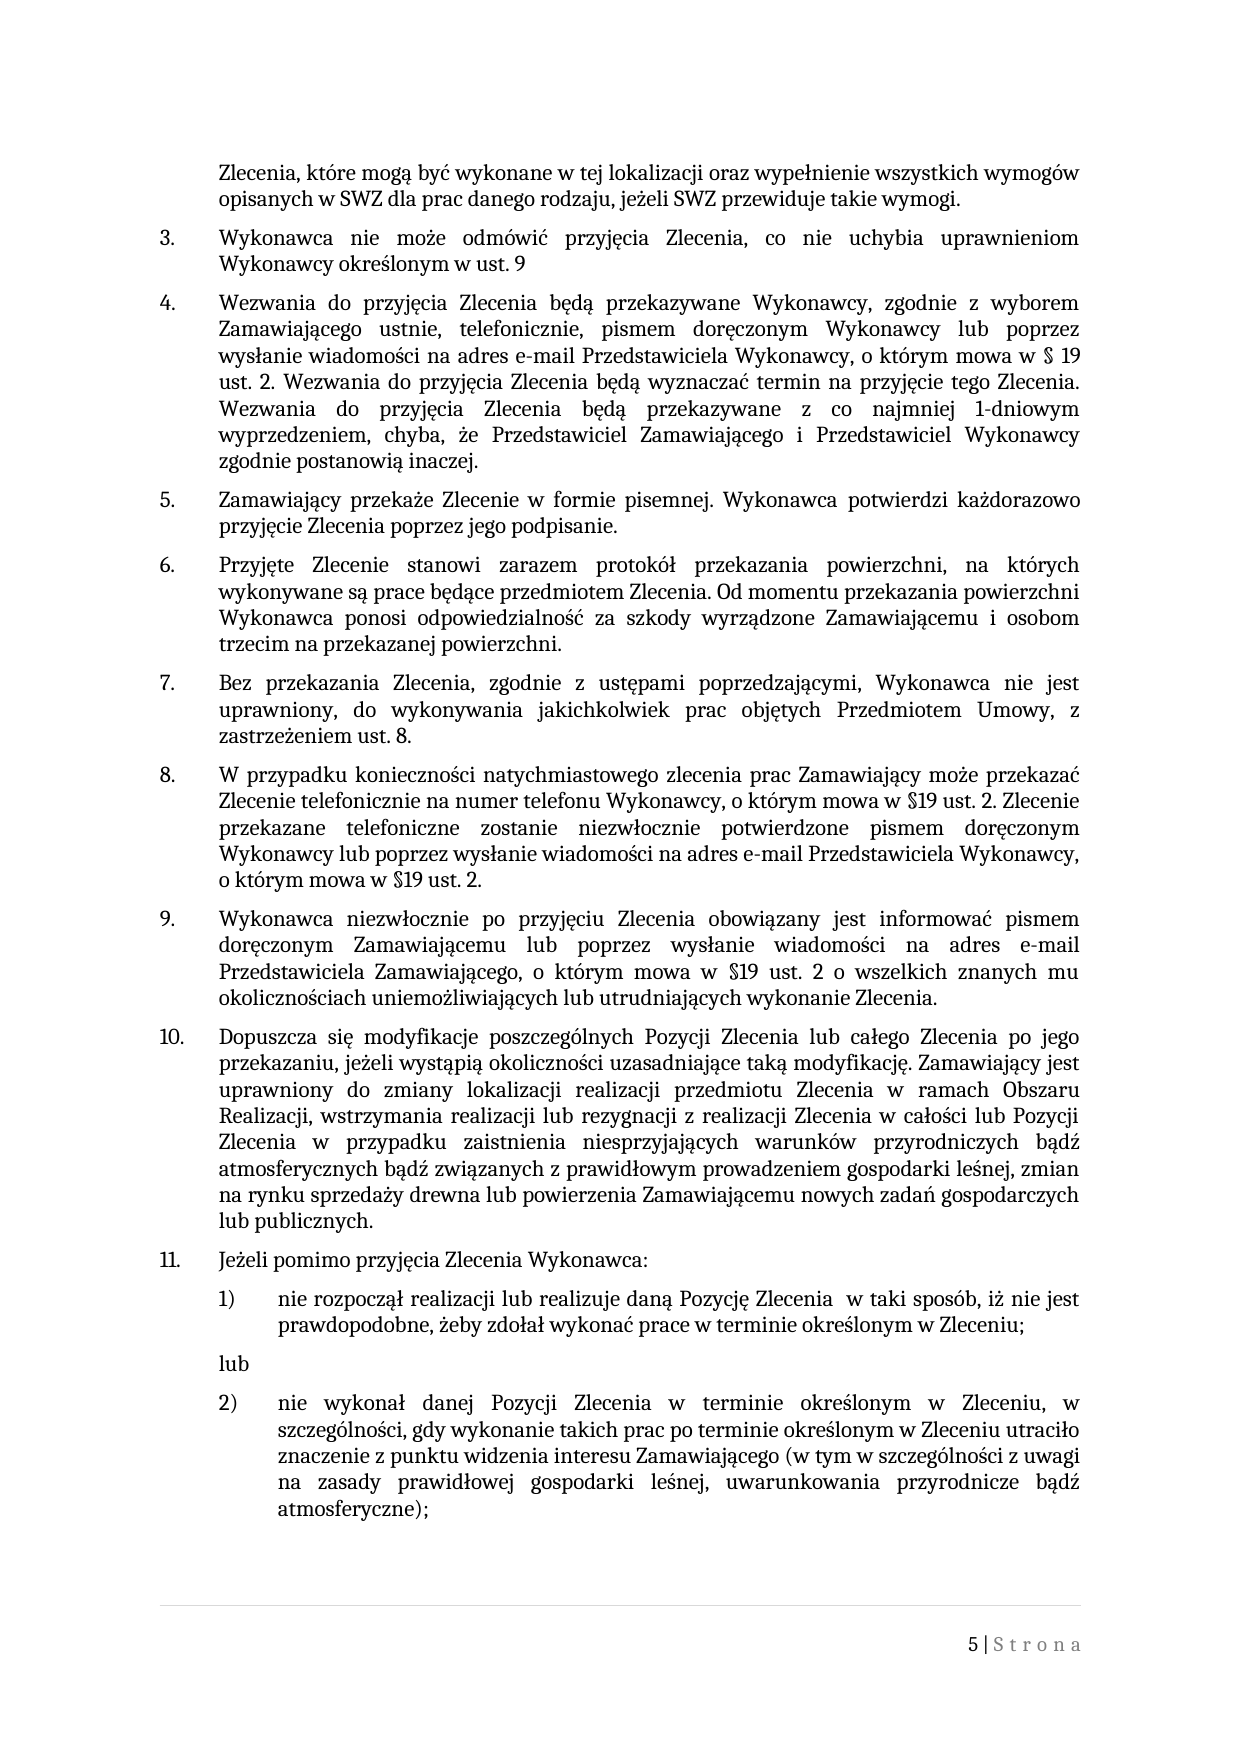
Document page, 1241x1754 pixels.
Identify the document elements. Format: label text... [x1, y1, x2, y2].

list W przypadku konieczności natychmiastowego zlecenia prac Zamawiający może przekazać Zlecenie telefonicznie na numer telefonu Wykonawcy, o którym mowa w §19 ust. 2. Zlecenie przekazane telefoniczne zostanie niezwłocznie potwierdzone pismem doręczonym Wykonawcy lub poprzez wysłanie wiadomości na adres e-mail Przedstawiciela Wykonawcy, o którym mowa w §19 ust. 2. [159, 762, 1081, 893]
list Zamawiający przekaże Zlecenie w formie pisemnej. Wykonawca potwierdzi każdorazowo przyjęcie Zlecenia poprzez jego podpisanie. [159, 487, 1081, 539]
list nie wykonał danej Pozycji Zlecenia w terminie określonym w Zleceniu, w szczególności, gdy wykonanie takich prac po terminie określonym w Zleceniu utraciło znaczenie z punktu widzenia interesu Zamawiającego (w tym w szczególności z uwagi na zasady prawidłowej gospodarki leśnej, uwarunkowania przyrodnicze bądź atmosferyczne); [218, 1390, 1081, 1522]
list Przyjęte Zlecenie stanowi zarazem protokół przekazania powierzchni, na których wykonywane są prace będące przedmiotem Zlecenia. Od momentu przekazania powierzchni Wykonawca ponosi odpowiedzialność za szkody wyrządzone Zamawiającemu i osobom trzecim na przekazanej powierzchni. [159, 552, 1081, 657]
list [159, 159, 1081, 212]
list Dopuszcza się modyfikacje poszczególnych Pozycji Zlecenia lub całego Zlecenia po jego przekazaniu, jeżeli wystąpią okoliczności uzasadniające taką modyfikację. Zamawiający jest uprawniony do zmiany lokalizacji realizacji przedmiotu Zlecenia w ramach Obszaru Realizacji, wstrzymania realizacji lub rezygnacji z realizacji Zlecenia w całości lub Pozycji Zlecenia w przypadku zaistnienia niesprzyjających warunków przyrodniczych bądź atmosferycznych bądź związanych z prawidłowym prowadzeniem gospodarki leśnej, zmian na rynku sprzedaży drewna lub powierzenia Zamawiającemu nowych zadań gospodarczych lub publicznych. [159, 1024, 1081, 1234]
list Wykonawca nie może odmówić przyjęcia Zlecenia, co nie uchybia uprawnieniom Wykonawcy określonym w ust. 9 [159, 225, 1081, 277]
list Bez przekazania Zlecenia, zgodnie z ustępami poprzedzającymi, Wykonawca nie jest uprawniony, do wykonywania jakichkolwiek prac objętych Przedmiotem Umowy, z zastrzeżeniem ust. 8. [159, 670, 1081, 749]
list nie rozpoczął realizacji lub realizuje daną Pozycję Zlecenia w taki sposób, iż nie jest prawdopodobne, żeby zdołał wykonać prace w terminie określonym w Zleceniu; [218, 1286, 1081, 1339]
list Wezwania do przyjęcia Zlecenia będą przekazywane Wykonawcy, zgodnie z wyborem Zamawiającego ustnie, telefonicznie, pismem doręczonym Wykonawcy lub poprzez wysłanie wiadomości na adres e-mail Przedstawiciela Wykonawcy, o którym mowa w § 19 ust. 2. Wezwania do przyjęcia Zlecenia będą wyznaczać termin na przyjęcie tego Zlecenia. Wezwania do przyjęcia Zlecenia będą przekazywane z co najmniej 1-dniowym wyprzedzeniem, chyba, że Przedstawiciel Zamawiającego i Przedstawiciel Wykonawcy zgodnie postanowią inaczej. [159, 290, 1081, 474]
list Jeżeli pomimo przyjęcia Zlecenia Wykonawca: [159, 1247, 1081, 1273]
list Wykonawca niezwłocznie po przyjęciu Zlecenia obowiązany jest informować pismem doręczonym Zamawiającemu lub poprzez wysłanie wiadomości na adres e-mail Przedstawiciela Zamawiającego, o którym mowa w §19 ust. 2 o wszelkich znanych mu okolicznościach uniemożliwiających lub utrudniających wykonanie Zlecenia. [159, 906, 1081, 1011]
text lub [218, 1351, 1081, 1377]
